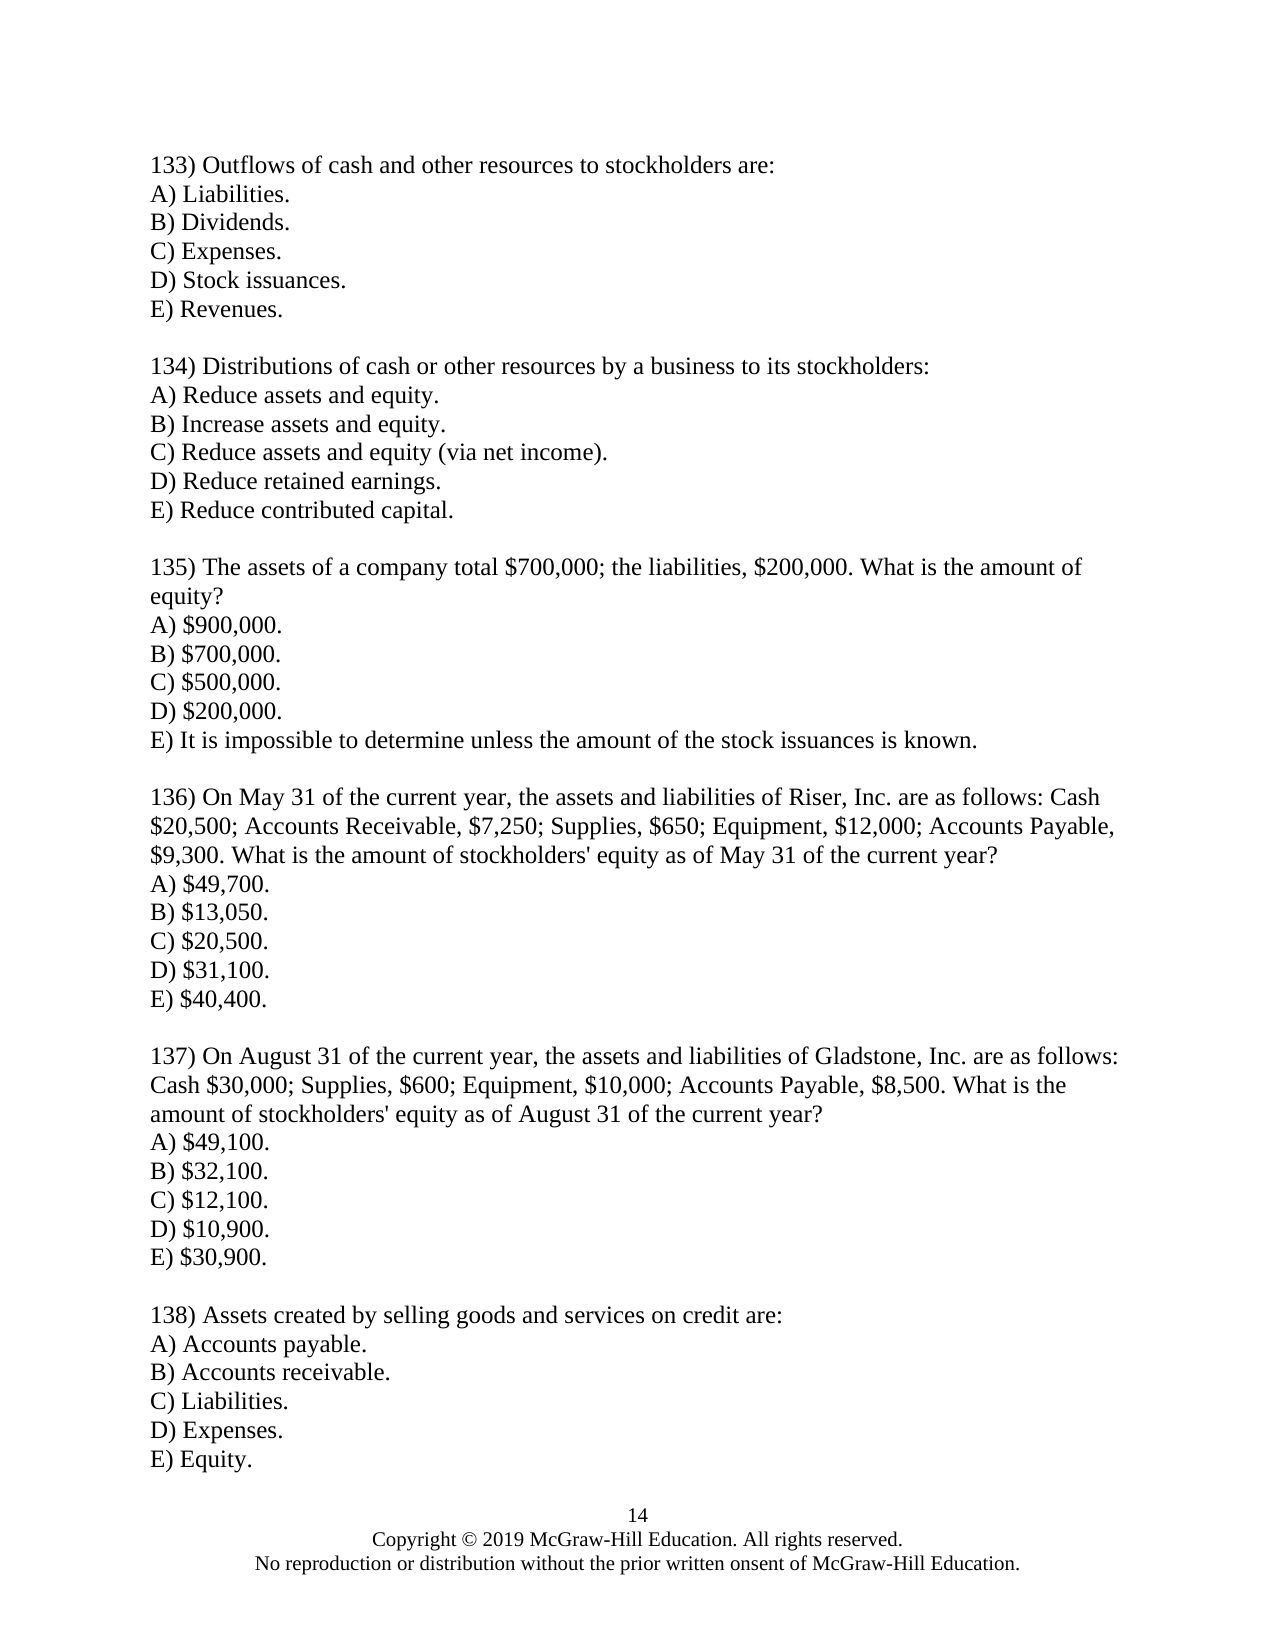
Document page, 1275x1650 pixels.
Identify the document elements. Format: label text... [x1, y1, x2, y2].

text B) $32,100. [150, 1156, 1125, 1185]
text A) $49,700. [150, 869, 1125, 897]
text A) Reduce assets and equity. [150, 380, 1125, 409]
text C) Liabilities. [150, 1386, 1125, 1415]
text 135) The assets of a company total $700,000; the liabilities, $200,000. What is the amount of equity? [150, 552, 1125, 610]
text E) It is impossible to determine unless the amount of the stock issuances is known. [150, 725, 1125, 754]
text D) $10,900. [150, 1214, 1125, 1242]
text C) $20,500. [150, 926, 1125, 955]
text C) $12,100. [150, 1185, 1125, 1214]
text C) Expenses. [150, 236, 1125, 265]
text A) Accounts payable. [150, 1329, 1125, 1357]
text A) $49,100. [150, 1127, 1125, 1156]
text A) $900,000. [150, 610, 1125, 639]
text 137) On August 31 of the current year, the assets and liabilities of Gladstone, Inc. are as follows: Cash $30,000; Supplies, $600; Equipment, $10,000; Accounts Payable, $8,500. What is the amount of stockholders' equity as of August 31 of the current year? [150, 1041, 1125, 1127]
text D) Stock issuances. [150, 265, 1125, 294]
text 136) On May 31 of the current year, the assets and liabilities of Riser, Inc. are as follows: Cash $20,500; Accounts Receivable, $7,250; Supplies, $650; Equipment, $12,000; Accounts Payable, $9,300. What is the amount of stockholders' equity as of May 31 of the current year? [150, 782, 1125, 869]
text 134) Distributions of cash or other resources by a business to its stockholders: [150, 351, 1125, 380]
text A) Liabilities. [150, 179, 1125, 207]
text B) $700,000. [150, 639, 1125, 667]
text B) Increase assets and equity. [150, 409, 1125, 437]
text D) $200,000. [150, 696, 1125, 725]
text 133) Outflows of cash and other resources to stockholders are: [150, 150, 1125, 179]
text E) Reduce contributed capital. [150, 495, 1125, 524]
text B) Accounts receivable. [150, 1357, 1125, 1386]
text B) Dividends. [150, 207, 1125, 236]
text 138) Assets created by selling goods and services on credit are: [150, 1300, 1125, 1329]
text D) $31,100. [150, 955, 1125, 984]
text E) $40,400. [150, 984, 1125, 1012]
text E) $30,900. [150, 1242, 1125, 1271]
text C) Reduce assets and equity (via net income). [150, 437, 1125, 466]
text D) Expenses. [150, 1415, 1125, 1444]
text E) Revenues. [150, 294, 1125, 322]
text E) Equity. [150, 1444, 1125, 1472]
text C) $500,000. [150, 667, 1125, 696]
text D) Reduce retained earnings. [150, 466, 1125, 495]
text B) $13,050. [150, 897, 1125, 926]
